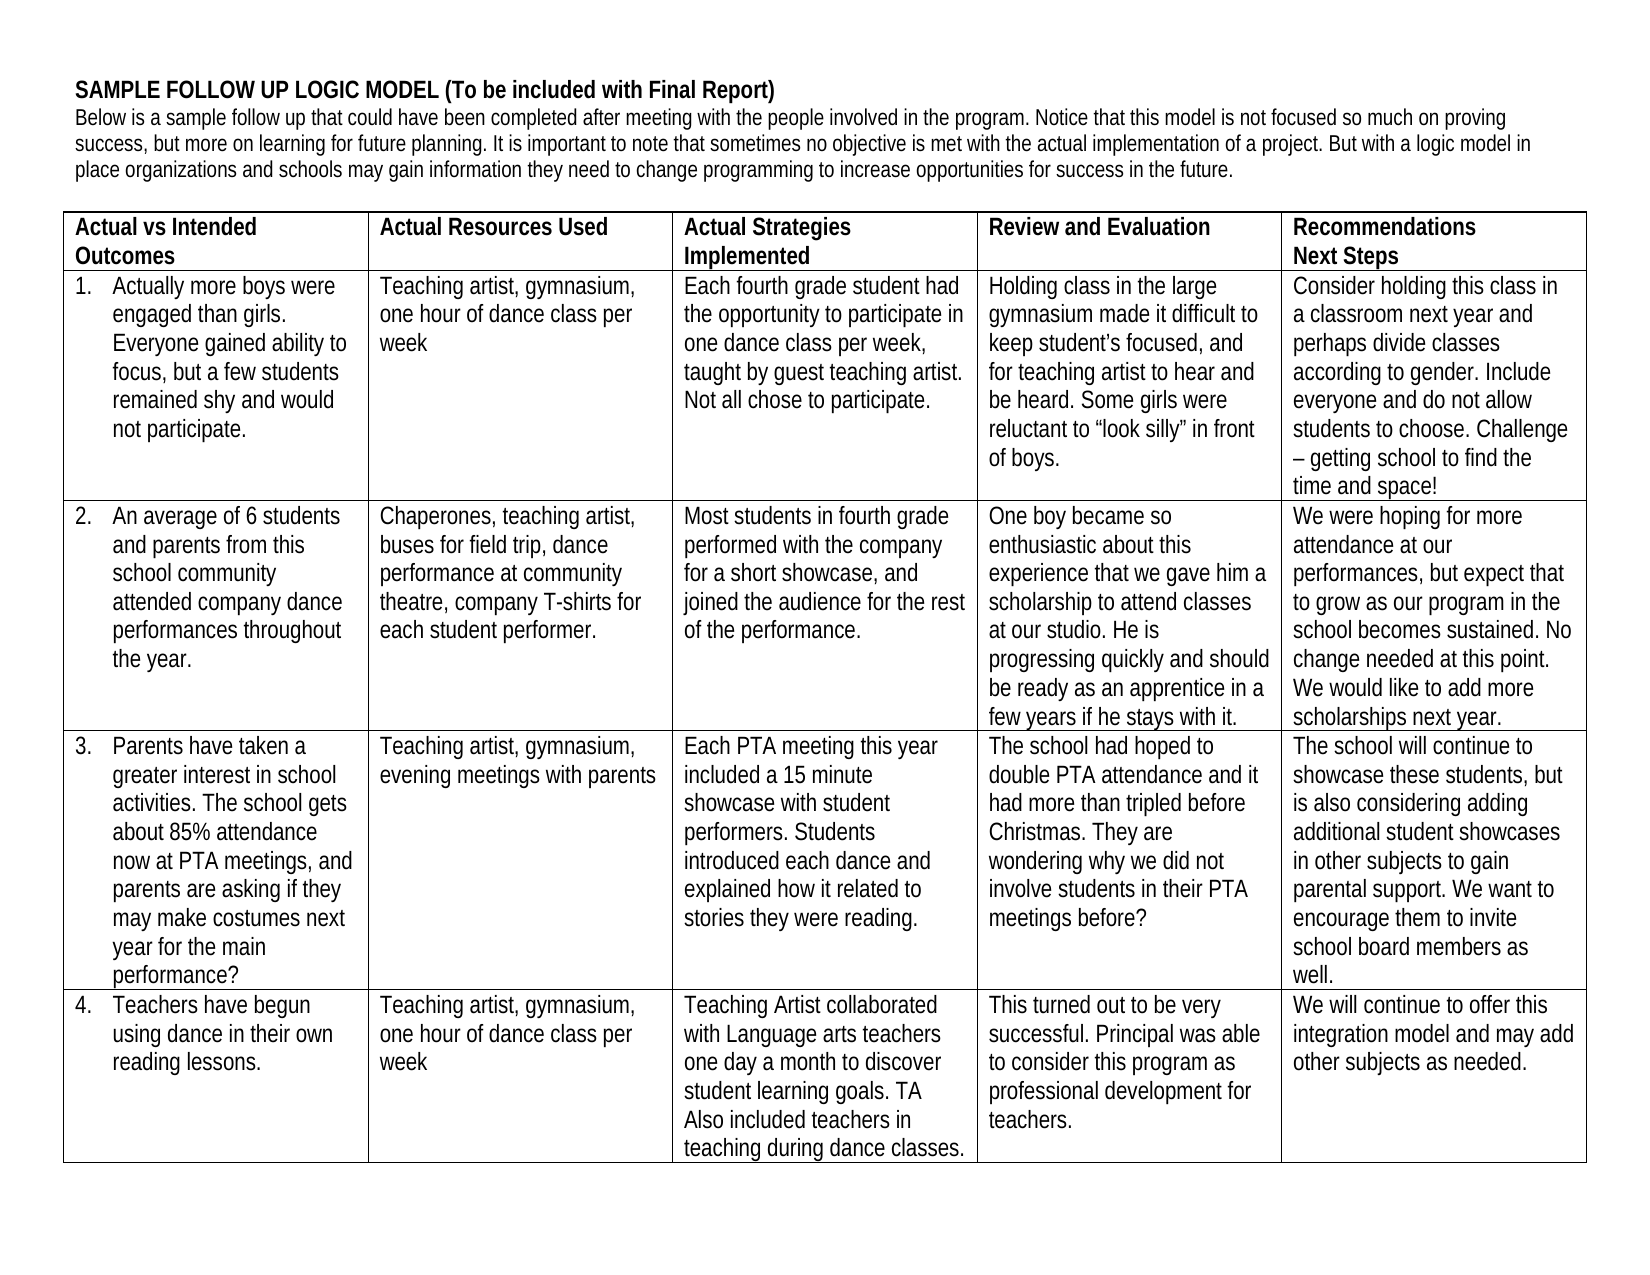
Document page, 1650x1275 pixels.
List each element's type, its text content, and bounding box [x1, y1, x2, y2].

table_cell Chaperones, teaching artist, buses for field trip, dance performance at community theatre, company T-shirts for each student performer. [369, 501, 672, 730]
table_header Actual Strategies Implemented [673, 213, 977, 270]
table_cell Each fourth grade student had the opportunity to participate in one dance class per week, taught by guest teaching artist. Not all chose to participate. [673, 271, 977, 500]
table_cell One boy became so enthusiastic about this experience that we gave him a scholarship to attend classes at our studio. He is progressing quickly and should be ready as an apprentice in a few years if he stays with it. [978, 501, 1281, 730]
table_header Actual vs Intended Outcomes [64, 213, 368, 270]
table_cell The school will continue to showcase these students, but is also considering adding additional student showcases in other subjects to gain parental support. We want to encourage them to invite school board members as well. [1282, 731, 1586, 989]
table_header Review and Evaluation [978, 213, 1281, 270]
text Below is a sample follow up that could have been completed after meeting with the people involved in the program. Notice that this model is not focused so much on proving success, but more on learning for future planning. It is important to note that sometimes no objective is met with the actual implementation of a project. But with a logic model in place organizations and schools may gain information they need to change programming to increase opportunities for success in the future. [75, 104, 1575, 183]
table_cell Teaching artist, gymnasium, evening meetings with parents [369, 731, 672, 989]
table_cell Teaching artist, gymnasium, one hour of dance class per week [369, 990, 672, 1162]
table_cell Parents have taken a greater interest in school activities. The school gets about 85% attendance now at PTA meetings, and parents are asking if they may make costumes next year for the main performance? [64, 731, 368, 989]
table_cell Consider holding this class in a classroom next year and perhaps divide classes according to gender. Include everyone and do not allow students to choose. Challenge – getting school to find the time and space! [1282, 271, 1586, 500]
table_header Recommendations Next Steps [1282, 213, 1586, 270]
table_cell This turned out to be very successful. Principal was able to consider this program as professional development for teachers. [978, 990, 1281, 1162]
table_cell The school had hoped to double PTA attendance and it had more than tripled before Christmas. They are wondering why we did not involve students in their PTA meetings before? [978, 731, 1281, 989]
table_cell We were hoping for more attendance at our performances, but expect that to grow as our program in the school becomes sustained. No change needed at this point. We would like to add more scholarships next year. [1282, 501, 1586, 730]
table_cell Most students in fourth grade performed with the company for a short showcase, and joined the audience for the rest of the performance. [673, 501, 977, 730]
table_cell Teaching Artist collaborated with Language arts teachers one day a month to discover student learning goals. TA Also included teachers in teaching during dance classes. [673, 990, 977, 1162]
table_cell We will continue to offer this integration model and may add other subjects as needed. [1282, 990, 1586, 1162]
table_cell An average of 6 students and parents from this school community attended company dance performances throughout the year. [64, 501, 368, 730]
table_cell Each PTA meeting this year included a 15 minute showcase with student performers. Students introduced each dance and explained how it related to stories they were reading. [673, 731, 977, 989]
table_cell Holding class in the large gymnasium made it difficult to keep student’s focused, and for teaching artist to hear and be heard. Some girls were reluctant to “look silly” in front of boys. [978, 271, 1281, 500]
table_cell Actually more boys were engaged than girls. Everyone gained ability to focus, but a few students remained shy and would not participate. [64, 271, 368, 500]
table_cell Teachers have begun using dance in their own reading lessons. [64, 990, 368, 1162]
table_cell Teaching artist, gymnasium, one hour of dance class per week [369, 271, 672, 500]
text SAMPLE FOLLOW UP LOGIC MODEL (To be included with Final Report) [75, 75, 1575, 104]
table_header Actual Resources Used [369, 213, 672, 270]
